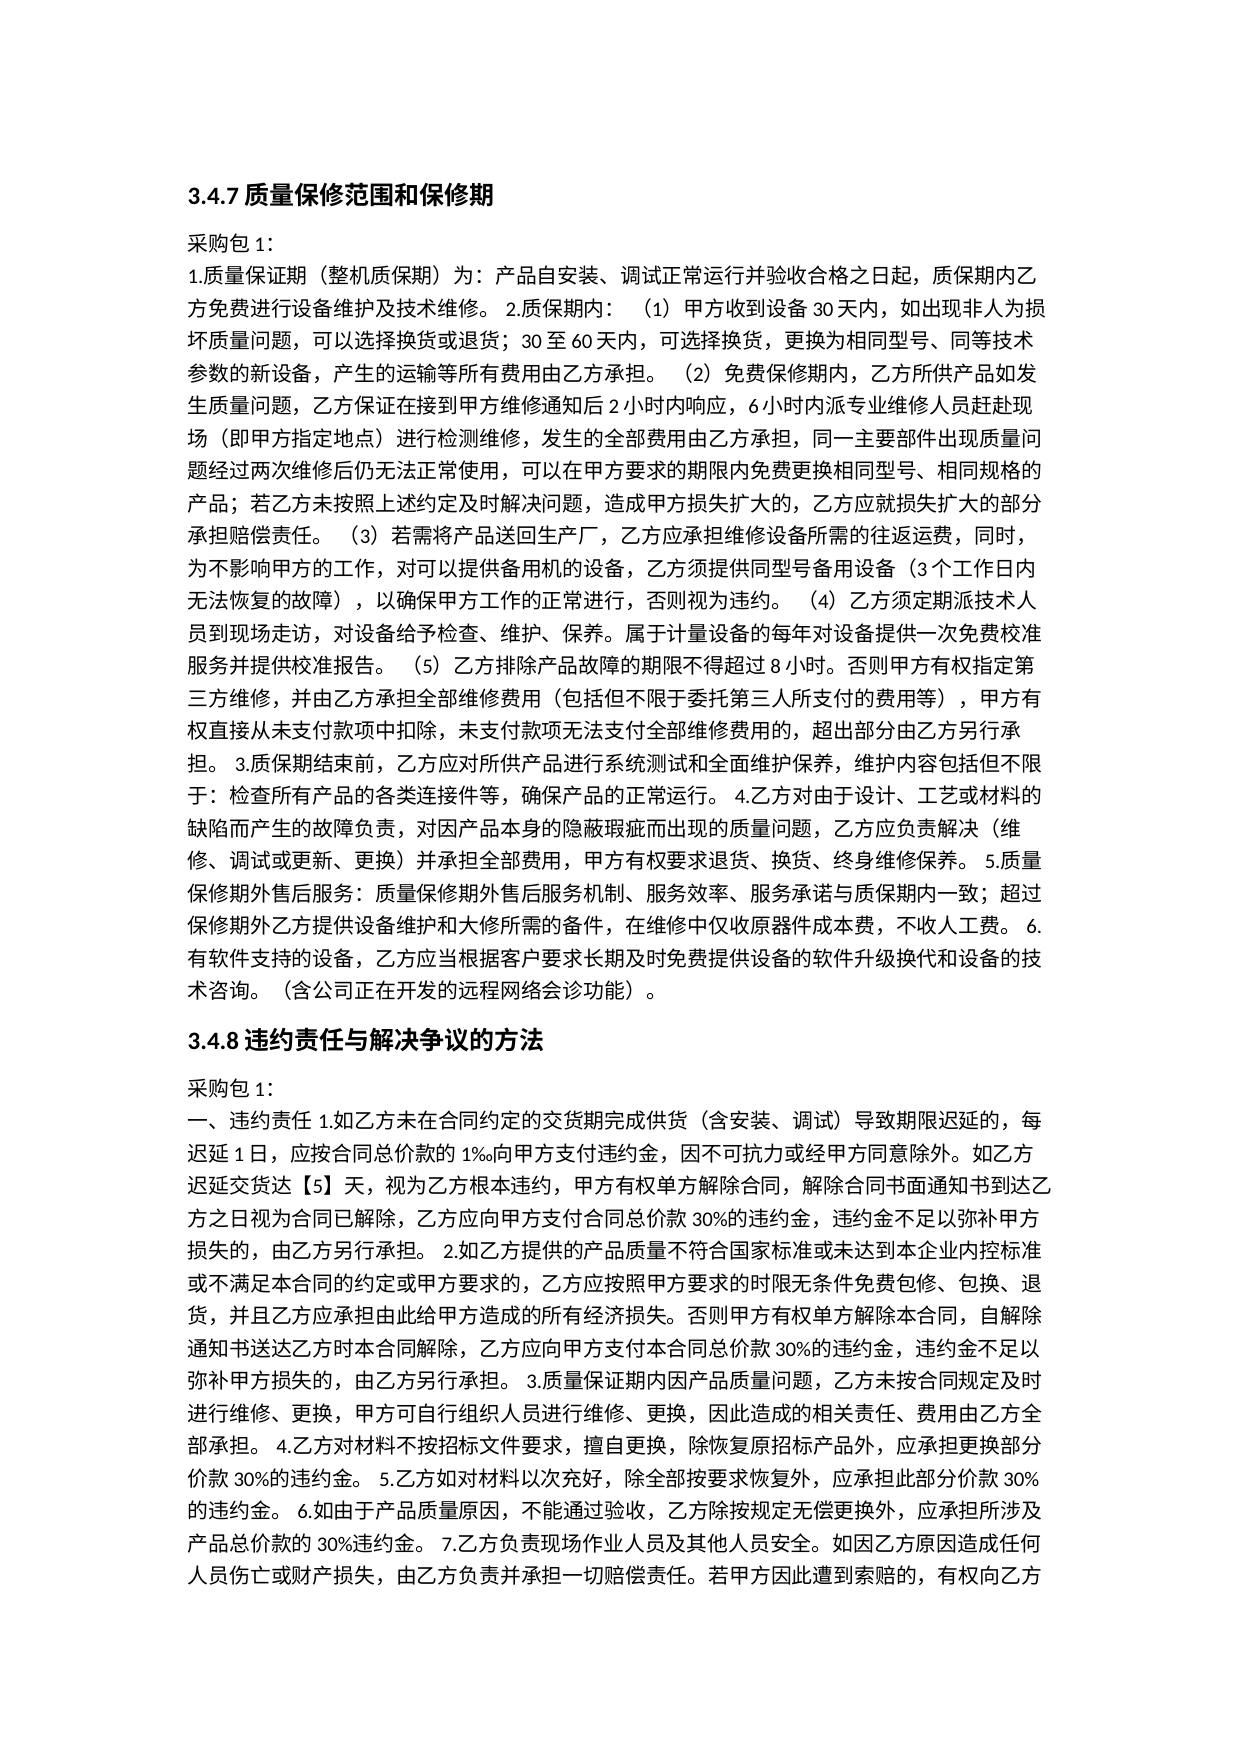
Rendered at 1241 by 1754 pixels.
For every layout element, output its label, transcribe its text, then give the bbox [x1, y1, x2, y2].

text 采购包1： [187, 227, 1053, 259]
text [187, 1104, 1053, 1592]
text 采购包1： [187, 1072, 1053, 1104]
text 3.4.7质量保修范围和保修期 [187, 162, 1053, 227]
text 1.质量保证期（整机质保期）为：产品自安装、调试正常运行并验收合格之日起，质保期内乙方免费进行设备维护及技术维修。 2.质保期内： （1）甲方收到设备30天内，如出现非人为损坏质量问题，可以选择换货或退货；30至60天内，可选择换货，更换为相同型号、同等技术参数的新设备，产生的运输等所有费用由乙方承担。 （2）免费保修期内，乙方所供产品如发生质量问题，乙方保证在接到甲方维修通知后2小时内响应，6小时内派专业维修人员赶赴现场（即甲方指定地点）进行检测维修，发生的全部费用由乙方承担，同一主要部件出现质量问题经过两次维修后仍无法正常使用，可以在甲方要求的期限内免费更换相同型号、相同规格的产品；若乙方未按照上述约定及时解决问题，造成甲方损失扩大的，乙方应就损失扩大的部分承担赔偿责任。 （3）若需将产品送回生产厂，乙方应承担维修设备所需的往返运费，同时，为不影响甲方的工作，对可以提供备用机的设备，乙方须提供同型号备用设备（3个工作日内无法恢复的故障），以确保甲方工作的正常进行，否则视为违约。 （4）乙方须定期派技术人员到现场走访，对设备给予检查、维护、保养。属于计量设备的每年对设备提供一次免费校准服务并提供校准报告。 （5）乙方排除产品故障的期限不得超过8小时。否则甲方有权指定第三方维修，并由乙方承担全部维修费用（包括但不限于委托第三人所支付的费用等），甲方有权直接从未支付款项中扣除，未支付款项无法支付全部维修费用的，超出部分由乙方另行承担。 3.质保期结束前，乙方应对所供产品进行系统测试和全面维护保养，维护内容包括但不限于：检查所有产品的各类连接件等，确保产品的正常运行。 4.乙方对由于设计、工艺或材料的缺陷而产生的故障负责，对因产品本身的隐蔽瑕疵而出现的质量问题，乙方应负责解决（维修、调试或更新、更换）并承担全部费用，甲方有权要求退货、换货、终身维修保养。 5.质量保修期外售后服务：质量保修期外售后服务机制、服务效率、服务承诺与质保期内一致；超过保修期外乙方提供设备维护和大修所需的备件，在维修中仅收原器件成本费，不收人工费。 6.有软件支持的设备，乙方应当根据客户要求长期及时免费提供设备的软件升级换代和设备的技术咨询。（含公司正在开发的远程网络会诊功能）。 [187, 259, 1053, 1007]
text 3.4.8违约责任与解决争议的方法 [187, 1007, 1053, 1072]
